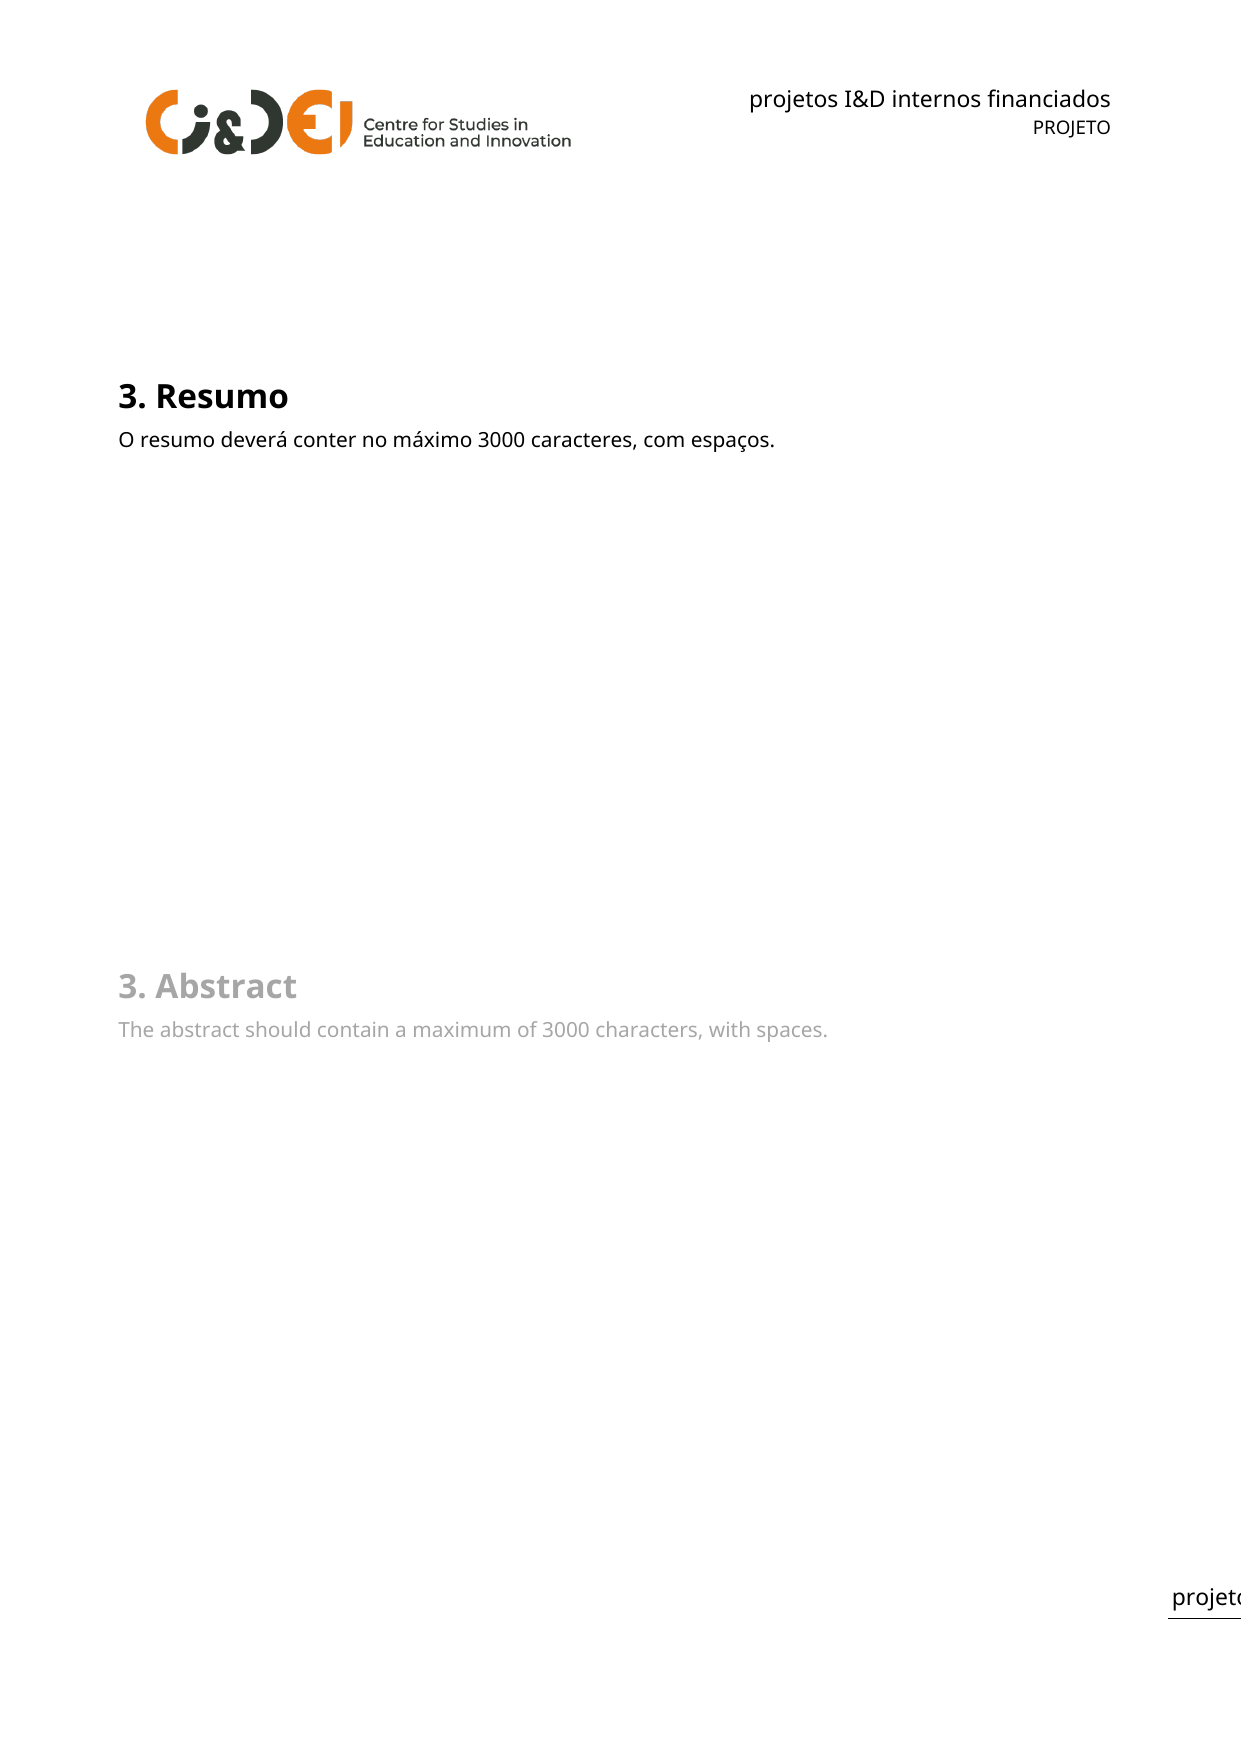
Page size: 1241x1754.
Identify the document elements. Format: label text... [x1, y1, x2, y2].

text The abstract should contain a maximum of 3000 characters, with spaces. [118, 1015, 1122, 1044]
picture [129, 73, 586, 171]
subtitle 3. Abstract [118, 963, 1122, 1009]
subtitle 3. Resumo [118, 372, 1122, 418]
text O resumo deverá conter no máximo 3000 caracteres, com espaços. [118, 425, 1122, 453]
